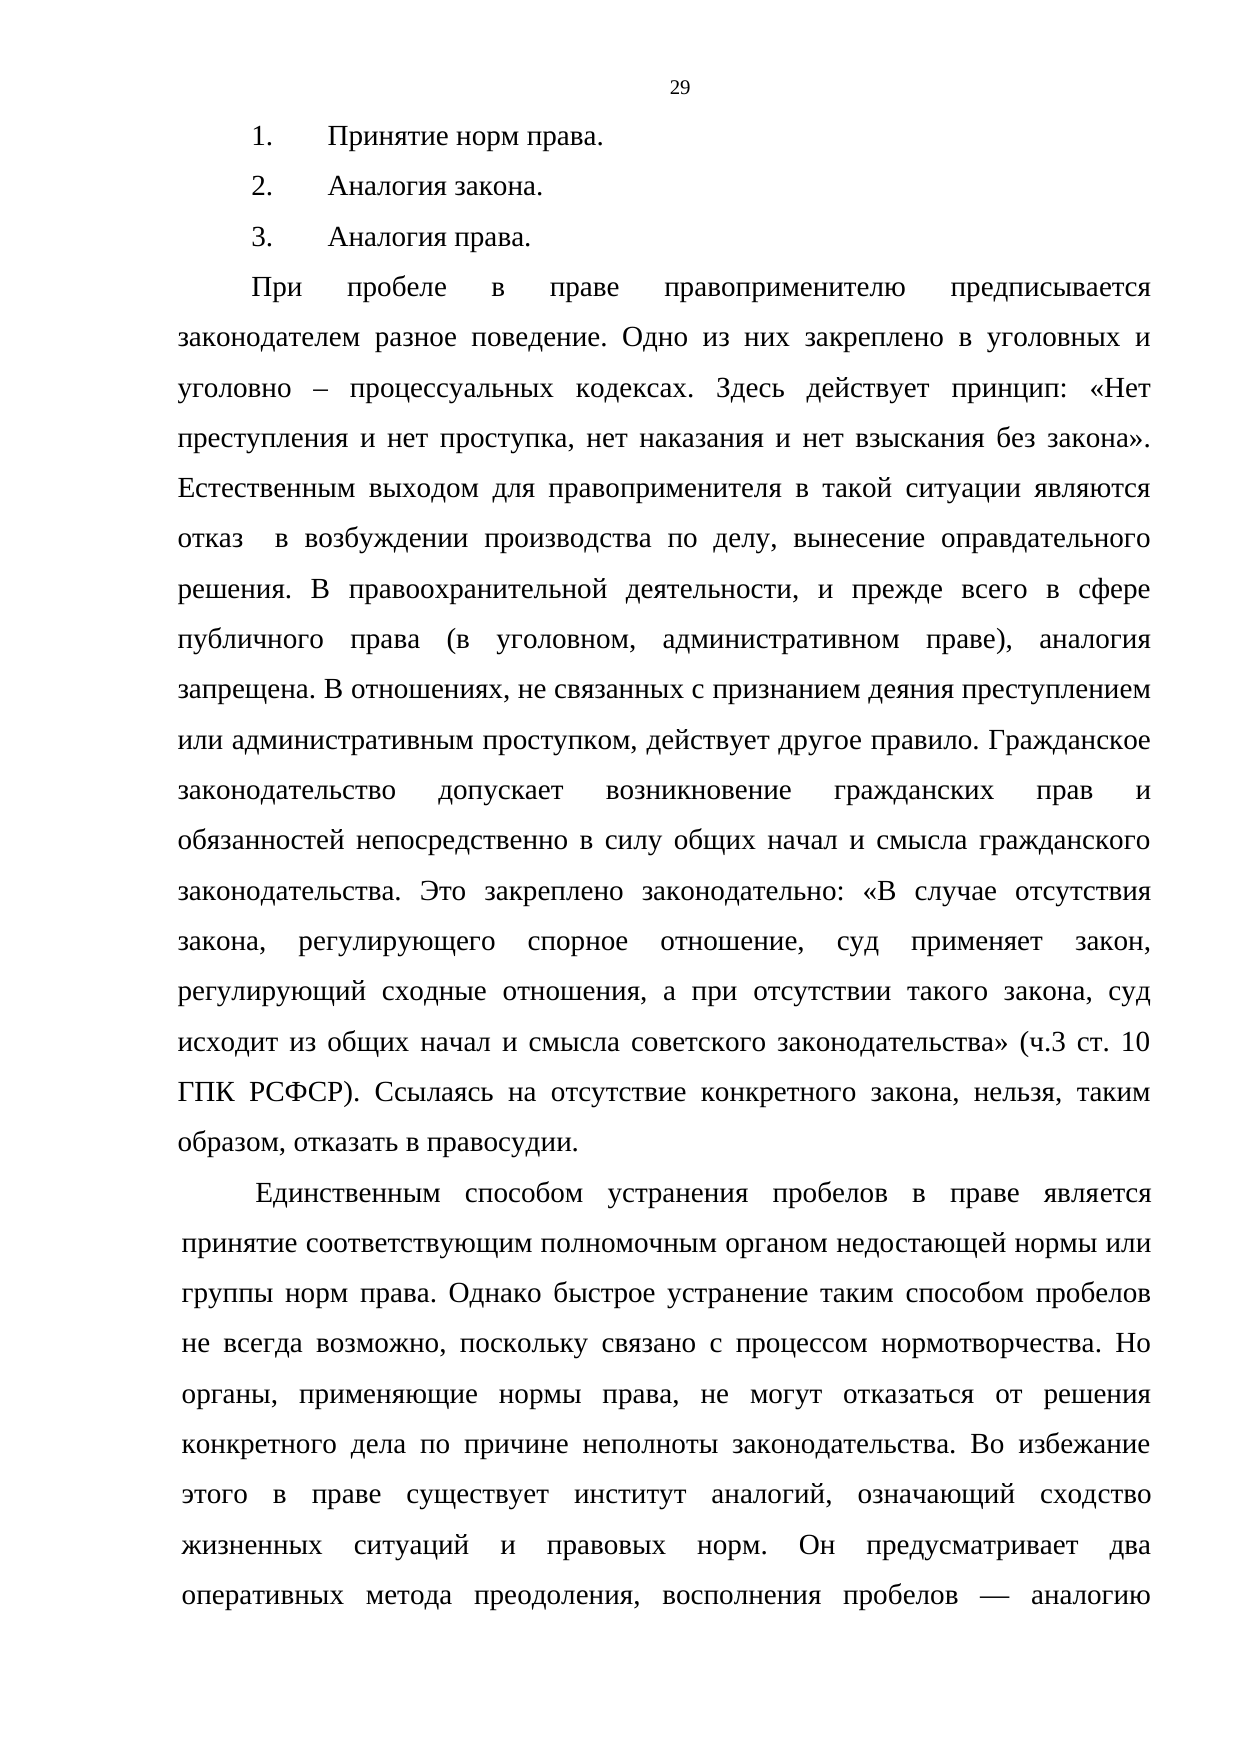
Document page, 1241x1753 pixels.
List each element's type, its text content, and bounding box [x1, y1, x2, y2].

list Принятие норм права. [177, 118, 1152, 152]
list Аналогия закона. [177, 168, 1152, 202]
list Аналогия права. [177, 219, 1152, 252]
text При пробеле в праве правоприменителю предписывается законодателем разное поведение. Одно из них закреплено в уголовных и уголовно – процессуальных кодексах. Здесь действует принцип: «Нет преступления и нет проступка, нет наказания и нет взыскания без закона». Естественным выходом для правоприменителя в такой ситуации являются отказ в возбуждении производства по делу, вынесение оправдательного решения. В правоохранительной деятельности, и прежде всего в сфере публичного права (в уголовном, административном праве), аналогия запрещена. В отношениях, не связанных с признанием деяния преступлением или административным проступком, действует другое правило. Гражданское законодательство допускает возникновение гражданских прав и обязанностей непосредственно в силу общих начал и смысла гражданского законодательства. Это закреплено законодательно: «В случае отсутствия закона, регулирующего спорное отношение, суд применяет закон, регулирующий сходные отношения, а при отсутствии такого закона, суд исходит из общих начал и смысла советского законодательства» (ч.3 ст. 10 ГПК РСФСР). Ссылаясь на отсутствие конкретного закона, нельзя, таким образом, отказать в правосудии. [177, 269, 1152, 1158]
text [181, 1175, 1152, 1611]
